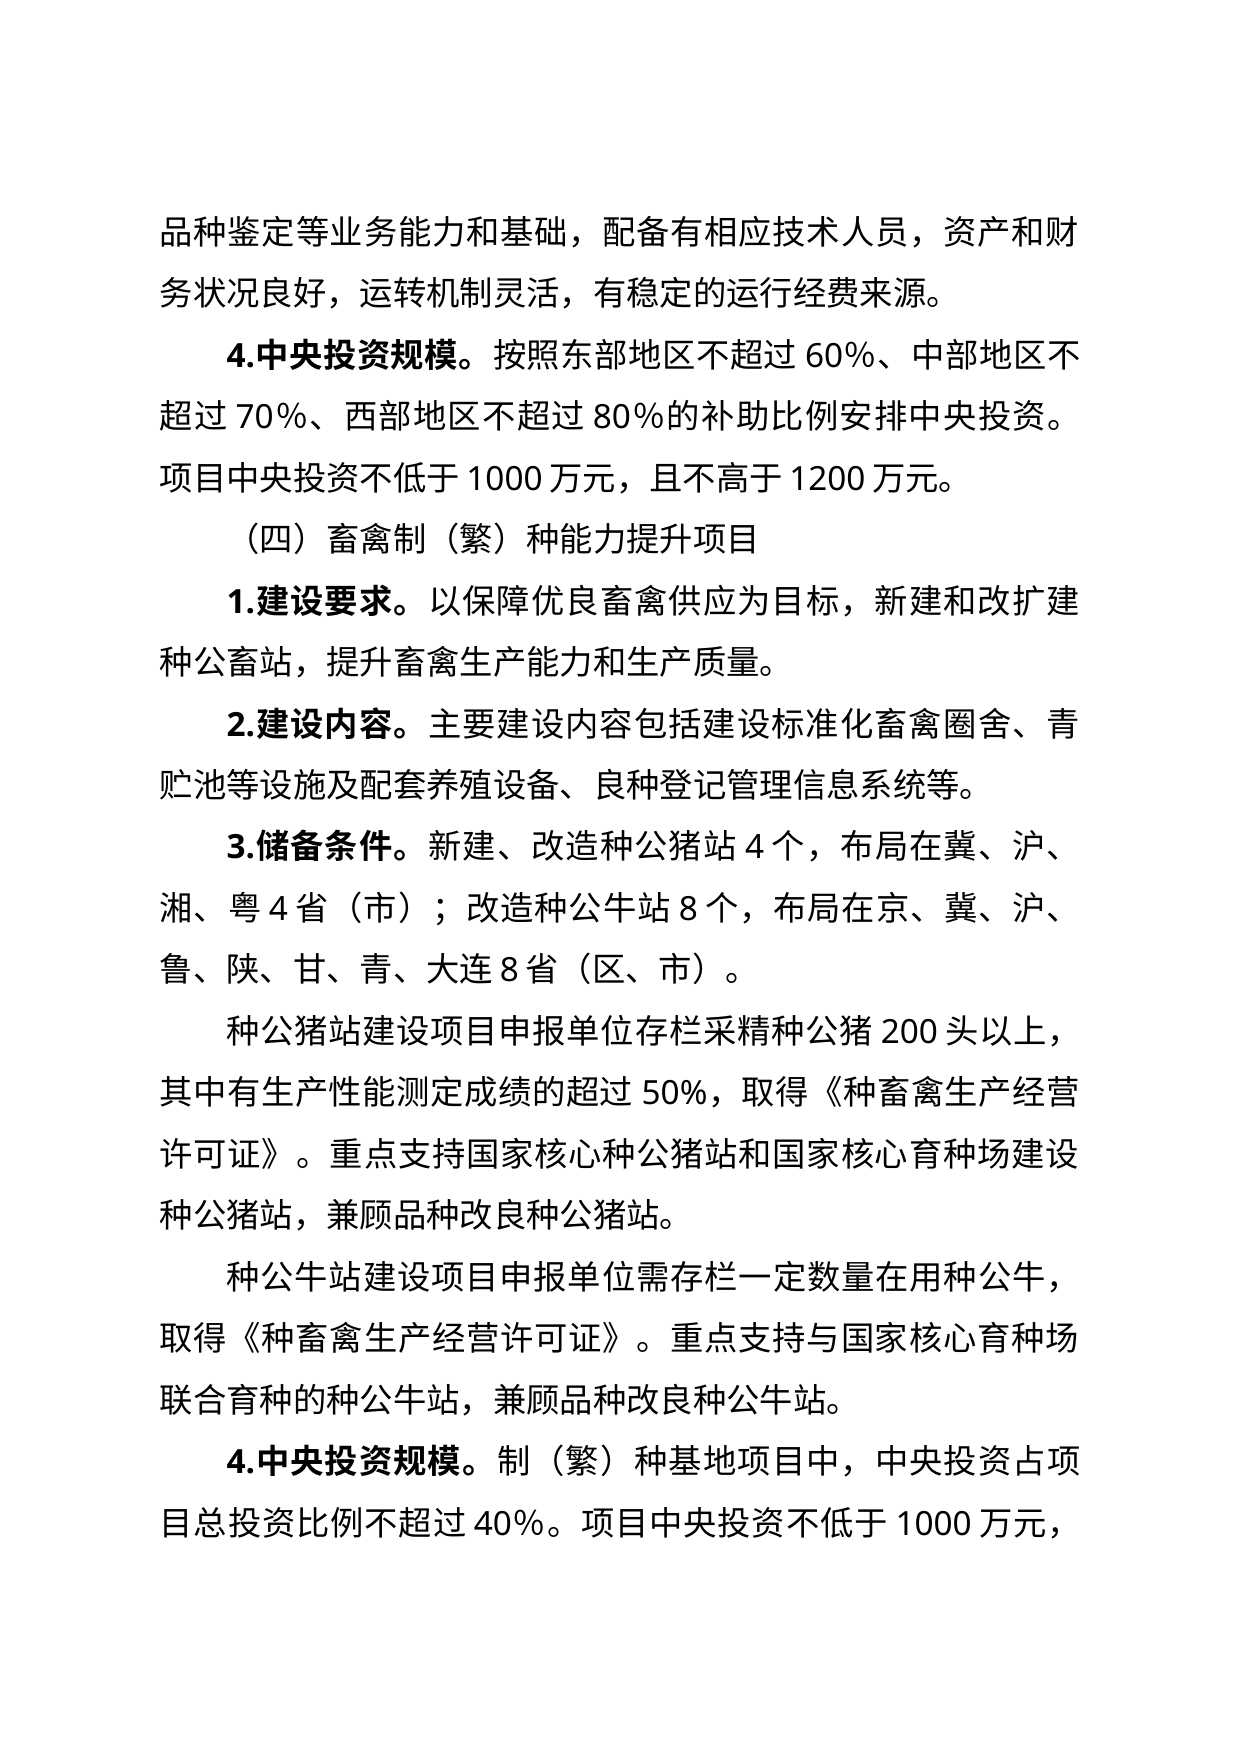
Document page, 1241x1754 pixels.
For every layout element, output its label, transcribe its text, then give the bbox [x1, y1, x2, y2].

text 1.建设要求。以保障优良畜禽供应为目标，新建和改扩建种公畜站，提升畜禽生产能力和生产质量。 [159, 564, 1081, 687]
text （四）畜禽制（繁）种能力提升项目 [159, 502, 1081, 564]
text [159, 195, 1081, 318]
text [159, 1424, 1081, 1547]
text 3.储备条件。新建、改造种公猪站4个，布局在冀、沪、湘、粤4省（市）；改造种公牛站8个，布局在京、冀、沪、鲁、陕、甘、青、大连8省（区、市）。 [159, 810, 1081, 994]
text 4.中央投资规模。按照东部地区不超过60％、中部地区不超过70％、西部地区不超过80％的补助比例安排中央投资。项目中央投资不低于1000万元，且不高于1200万元。 [159, 318, 1081, 502]
text 种公牛站建设项目申报单位需存栏一定数量在用种公牛，取得《种畜禽生产经营许可证》。重点支持与国家核心育种场联合育种的种公牛站，兼顾品种改良种公牛站。 [159, 1240, 1081, 1424]
text 种公猪站建设项目申报单位存栏采精种公猪200头以上，其中有生产性能测定成绩的超过50%，取得《种畜禽生产经营许可证》。重点支持国家核心种公猪站和国家核心育种场建设种公猪站，兼顾品种改良种公猪站。 [159, 994, 1081, 1240]
text 2.建设内容。主要建设内容包括建设标准化畜禽圈舍、青贮池等设施及配套养殖设备、良种登记管理信息系统等。 [159, 687, 1081, 810]
